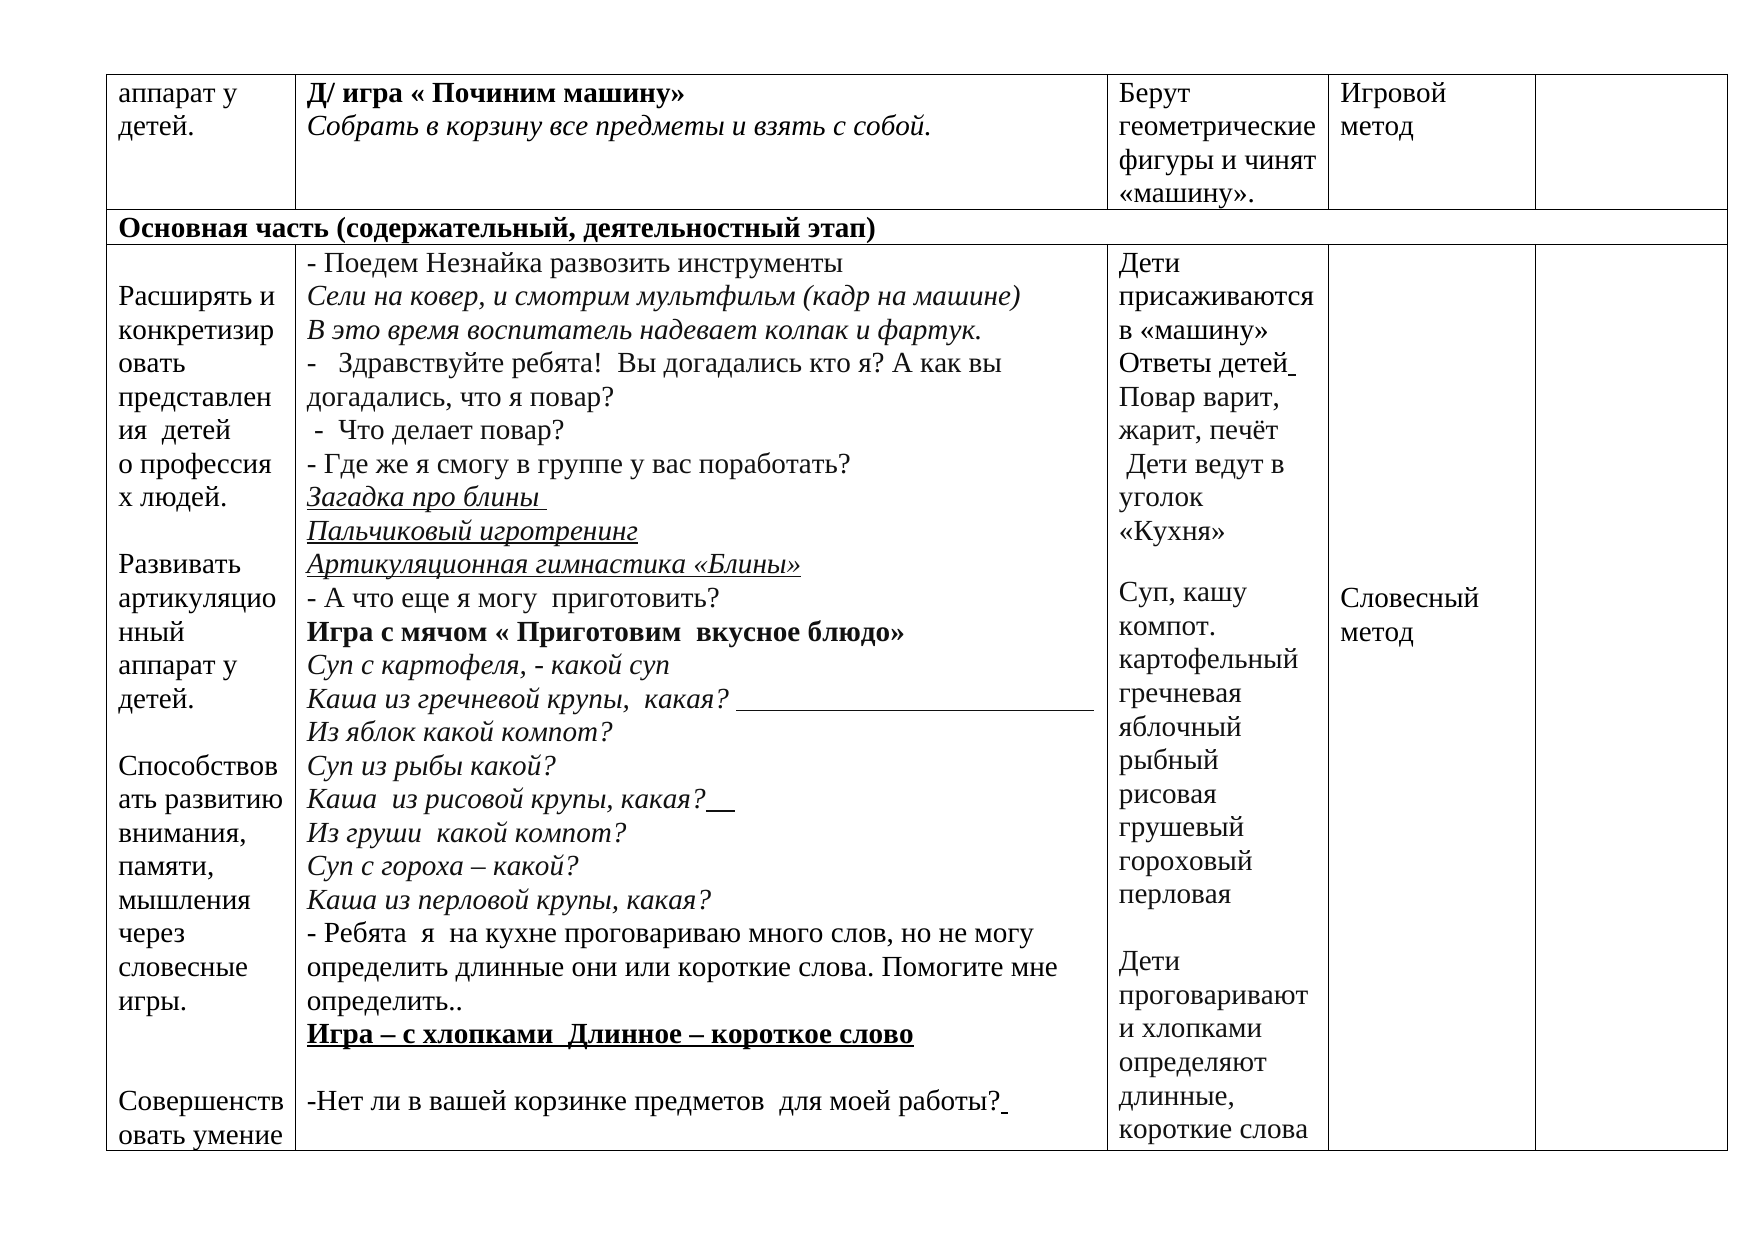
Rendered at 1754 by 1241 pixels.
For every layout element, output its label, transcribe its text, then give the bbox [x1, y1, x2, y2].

table_cell Словесный метод [1329, 245, 1535, 1150]
table_cell [1536, 245, 1727, 1150]
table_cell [1108, 75, 1328, 209]
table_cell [107, 75, 295, 209]
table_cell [296, 245, 1107, 1150]
table_cell Основная часть (содержательный, деятельностный этап) [107, 210, 1727, 244]
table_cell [296, 75, 1107, 209]
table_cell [107, 245, 295, 1150]
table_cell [1329, 75, 1535, 209]
table_cell [1536, 75, 1727, 209]
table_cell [1108, 245, 1328, 1150]
